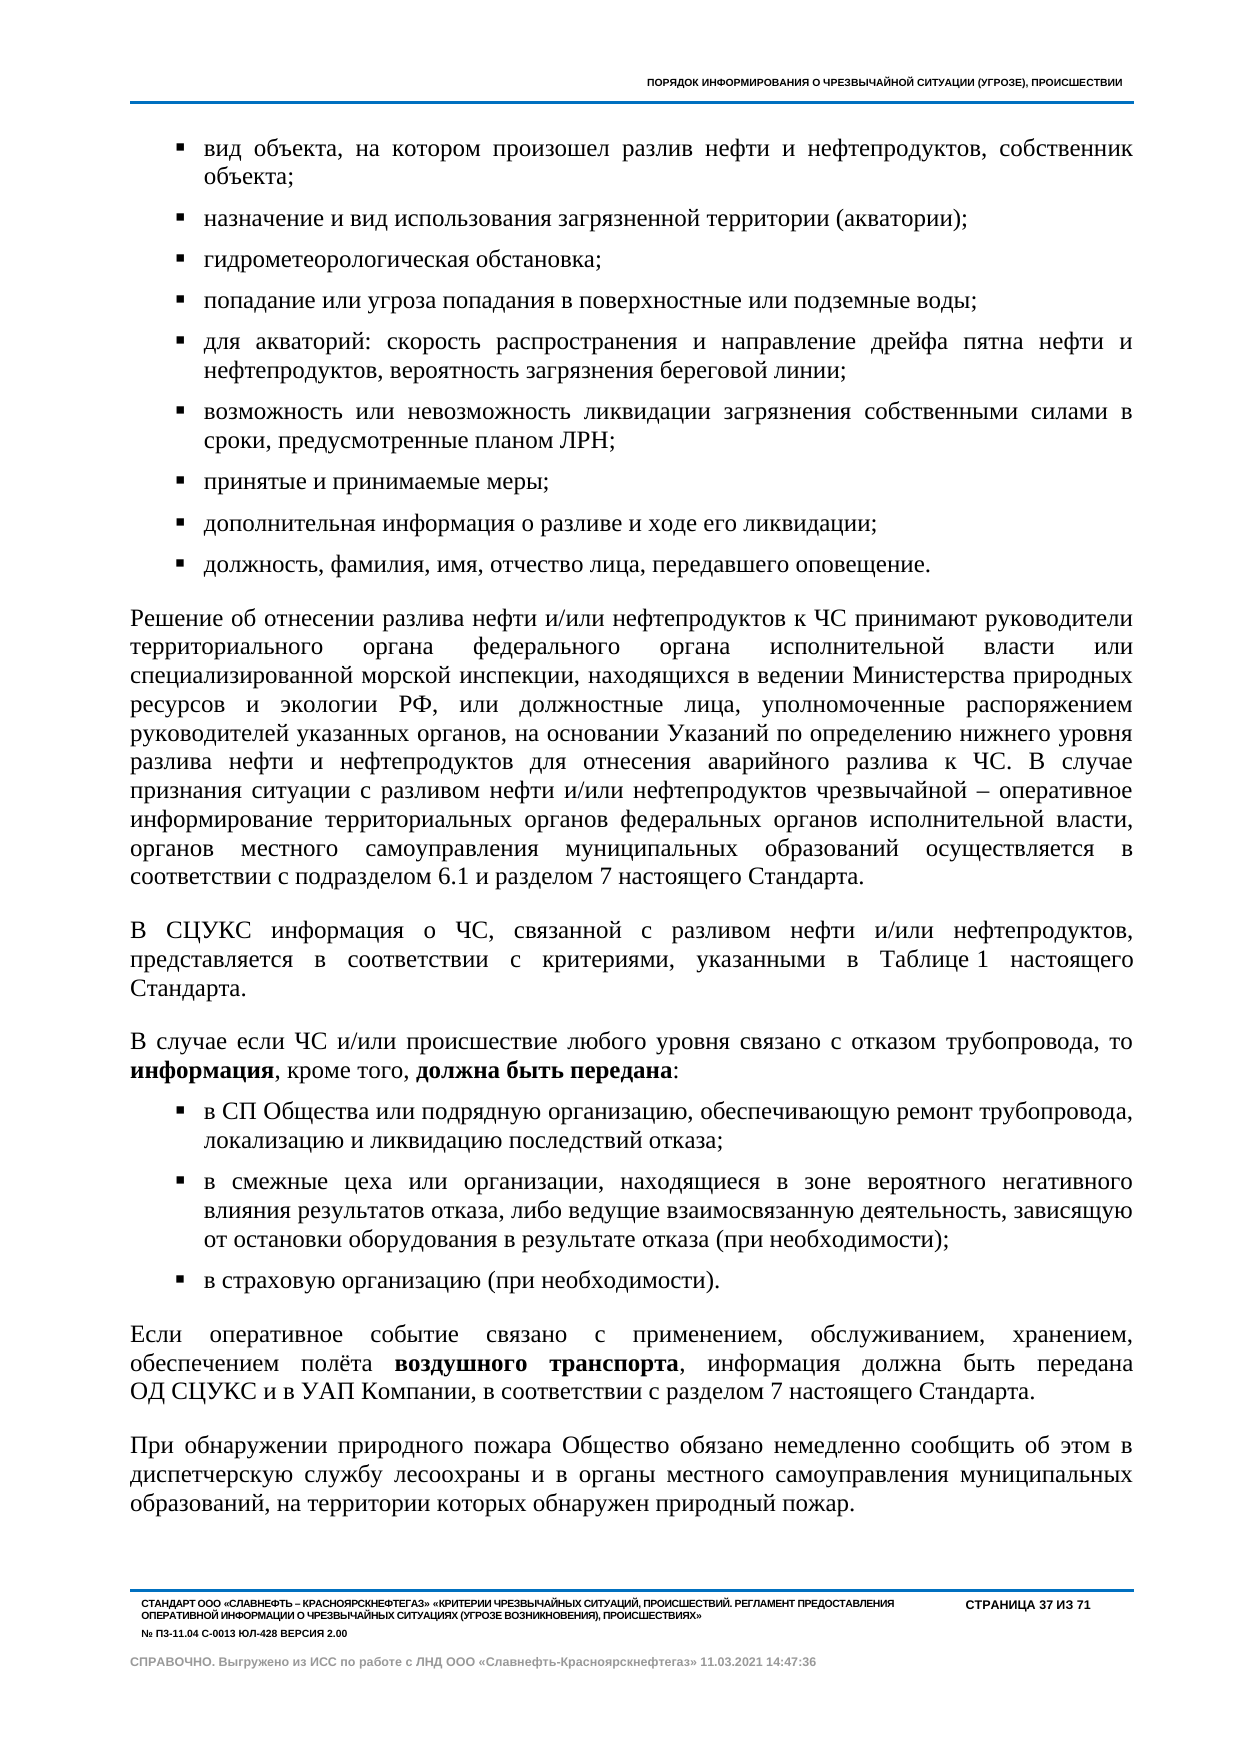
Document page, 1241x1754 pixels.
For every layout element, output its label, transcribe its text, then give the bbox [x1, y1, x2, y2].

list в смежные цеха или организации, находящиеся в зоне вероятного негативного влияния результатов отказа, либо ведущие взаимосвязанную деятельность, зависящую от остановки оборудования в результате отказа (при необходимости); [174, 1166, 1134, 1253]
list вид объекта, на котором произошел разлив нефти и нефтепродуктов, собственник объекта; [174, 133, 1134, 190]
list гидрометеорологическая обстановка; [174, 244, 1134, 273]
text В СЦУКС информация о ЧС, связанной с разливом нефти и/или нефтепродуктов, представляется в соответствии с критериями, указанными в Таблице 1 настоящего Стандарта. [130, 915, 1134, 1001]
text Если оперативное событие связано с применением, обслуживанием, хранением, обеспечением полёта воздушного транспорта, информация должна быть передана ОД СЦУКС и в УАП Компании, в соответствии с разделом 7 настоящего Стандарта. [130, 1319, 1134, 1405]
text В случае если ЧС и/или происшествие любого уровня связано с отказом трубопровода, то информация, кроме того, должна быть передана: [130, 1026, 1134, 1084]
list в СП Общества или подрядную организацию, обеспечивающую ремонт трубопровода, локализацию и ликвидацию последствий отказа; [174, 1096, 1134, 1154]
list в страховую организацию (при необходимости). [174, 1265, 1134, 1294]
text При обнаружении природного пожара Общество обязано немедленно сообщить об этом в диспетчерскую службу лесоохраны и в органы местного самоуправления муниципальных образований, на территории которых обнаружен природный пожар. [130, 1430, 1134, 1516]
list принятые и принимаемые меры; [174, 466, 1134, 495]
list возможность или невозможность ликвидации загрязнения собственными силами в сроки, предусмотренные планом ЛРН; [174, 396, 1134, 454]
list назначение и вид использования загрязненной территории (акватории); [174, 203, 1134, 231]
list дополнительная информация о разливе и ходе его ликвидации; [174, 508, 1134, 536]
list для акваторий: скорость распространения и направление дрейфа пятна нефти и нефтепродуктов, вероятность загрязнения береговой линии; [174, 326, 1134, 384]
list попадание или угроза попадания в поверхностные или подземные воды; [174, 285, 1134, 314]
text Решение об отнесении разлива нефти и/или нефтепродуктов к ЧС принимают руководители территориального органа федерального органа исполнительной власти или специализированной морской инспекции, находящихся в ведении Министерства природных ресурсов и экологии РФ, или должностные лица, уполномоченные распоряжением руководителей указанных органов, на основании Указаний по определению нижнего уровня разлива нефти и нефтепродуктов для отнесения аварийного разлива к ЧС. В случае признания ситуации с разливом нефти и/или нефтепродуктов чрезвычайной – оперативное информирование территориальных органов федеральных органов исполнительной власти, органов местного самоуправления муниципальных образований осуществляется в соответствии с подразделом 6.1 и разделом 7 настоящего Стандарта. [130, 603, 1134, 890]
list должность, фамилия, имя, отчество лица, передавшего оповещение. [174, 549, 1134, 578]
